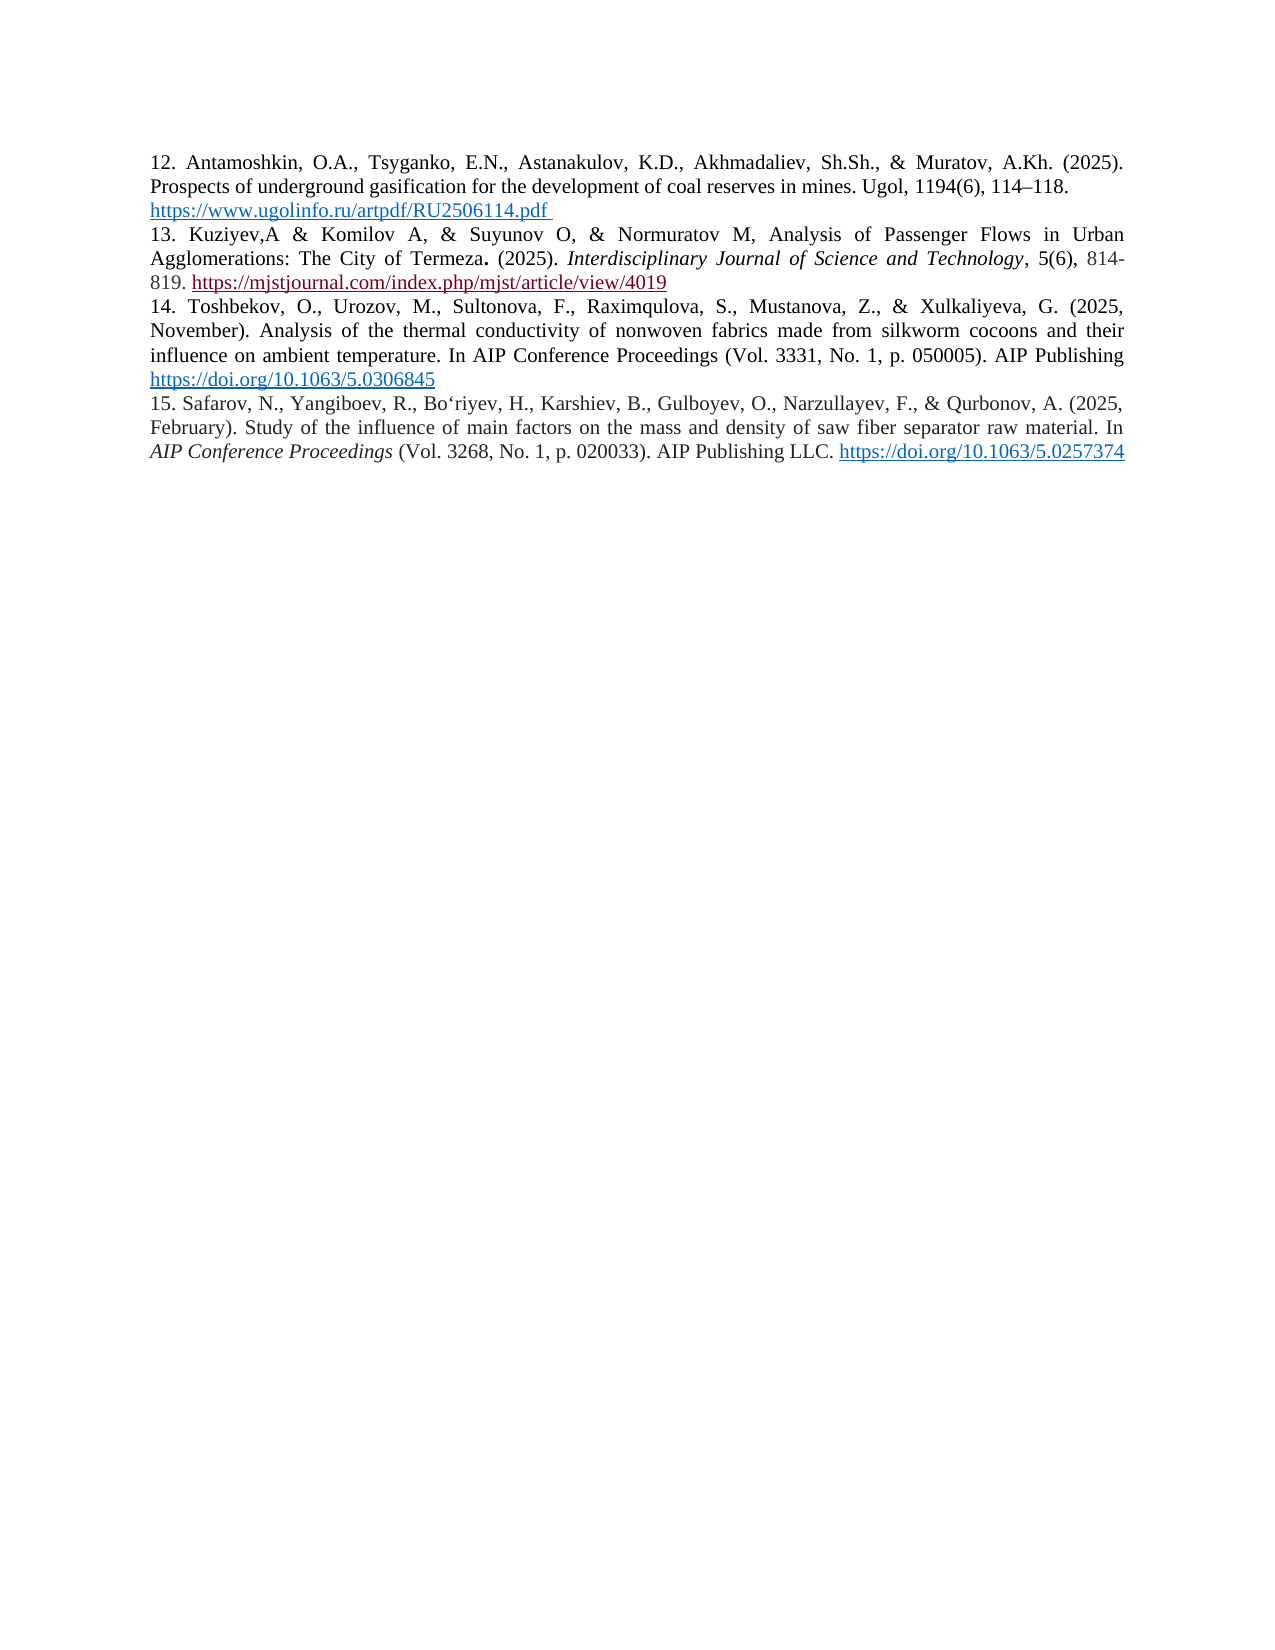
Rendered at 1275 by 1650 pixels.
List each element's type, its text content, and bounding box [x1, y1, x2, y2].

text 12. Antamoshkin, O.A., Tsyganko, E.N., Astanakulov, K.D., Akhmadaliev, Sh.Sh., & Muratov, A.Kh. (2025). Prospects of underground gasification for the development of coal reserves in mines. Ugol, 1194(6), 114–118. [150, 150, 1125, 198]
text 13. Kuziyev,A & Komilov A, & Suyunov O, & Normuratov M, Analysis of Passenger Flows in Urban Agglomerations: The City of Termeza. (2025). Interdisciplinary Journal of Science and Technology, 5(6), 814-819. https://mjstjournal.com/index.php/mjst/article/view/4019 [150, 222, 1125, 294]
text https://www.ugolinfo.ru/artpdf/RU2506114.pdf [150, 198, 1125, 222]
text 14. Toshbekov, O., Urozov, M., Sultonova, F., Raximqulova, S., Mustanova, Z., & Xulkaliyeva, G. (2025, November). Analysis of the thermal conductivity of nonwoven fabrics made from silkworm cocoons and their influence on ambient temperature. In AIP Conference Proceedings (Vol. 3331, No. 1, p. 050005). AIP Publishing https://doi.org/10.1063/5.0306845 [150, 294, 1125, 391]
